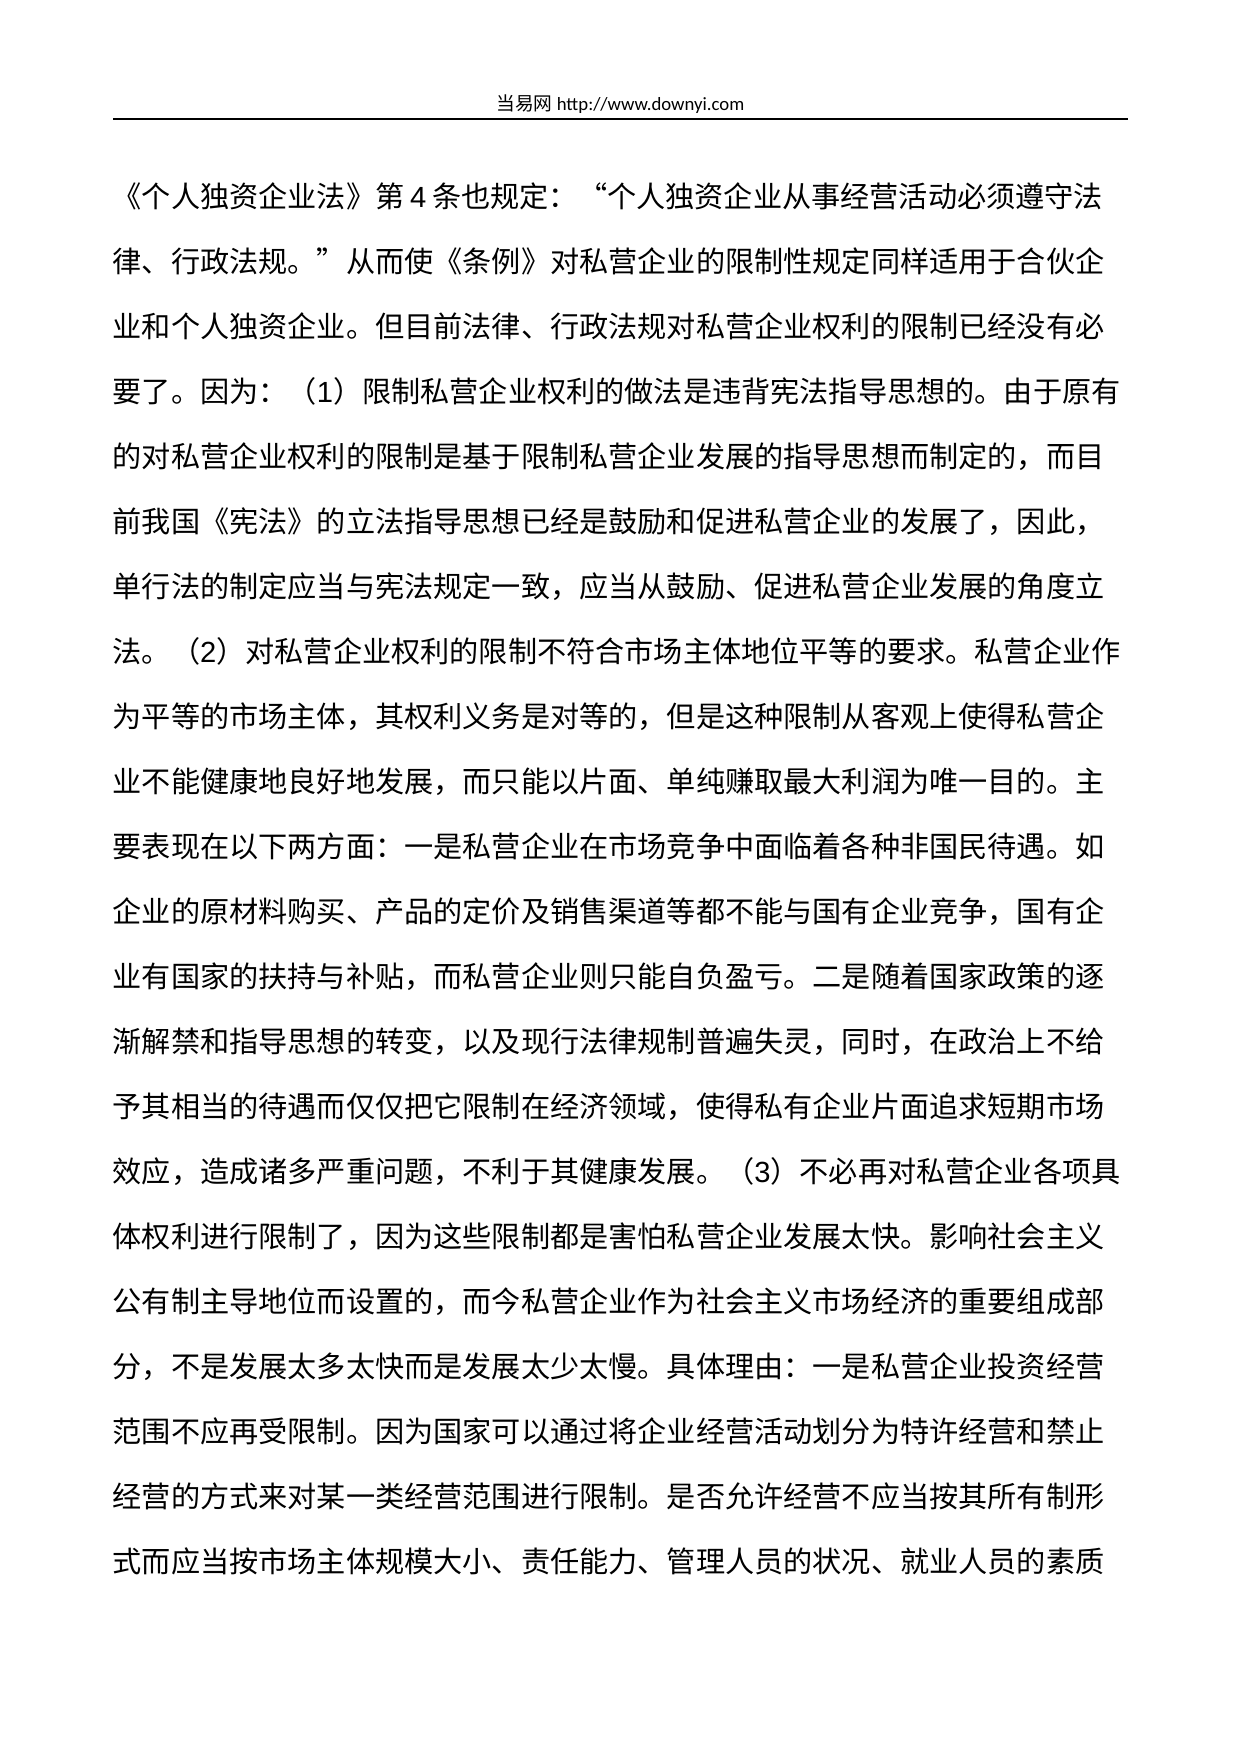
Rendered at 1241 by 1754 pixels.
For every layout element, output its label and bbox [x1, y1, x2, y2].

text [112, 162, 1128, 1592]
